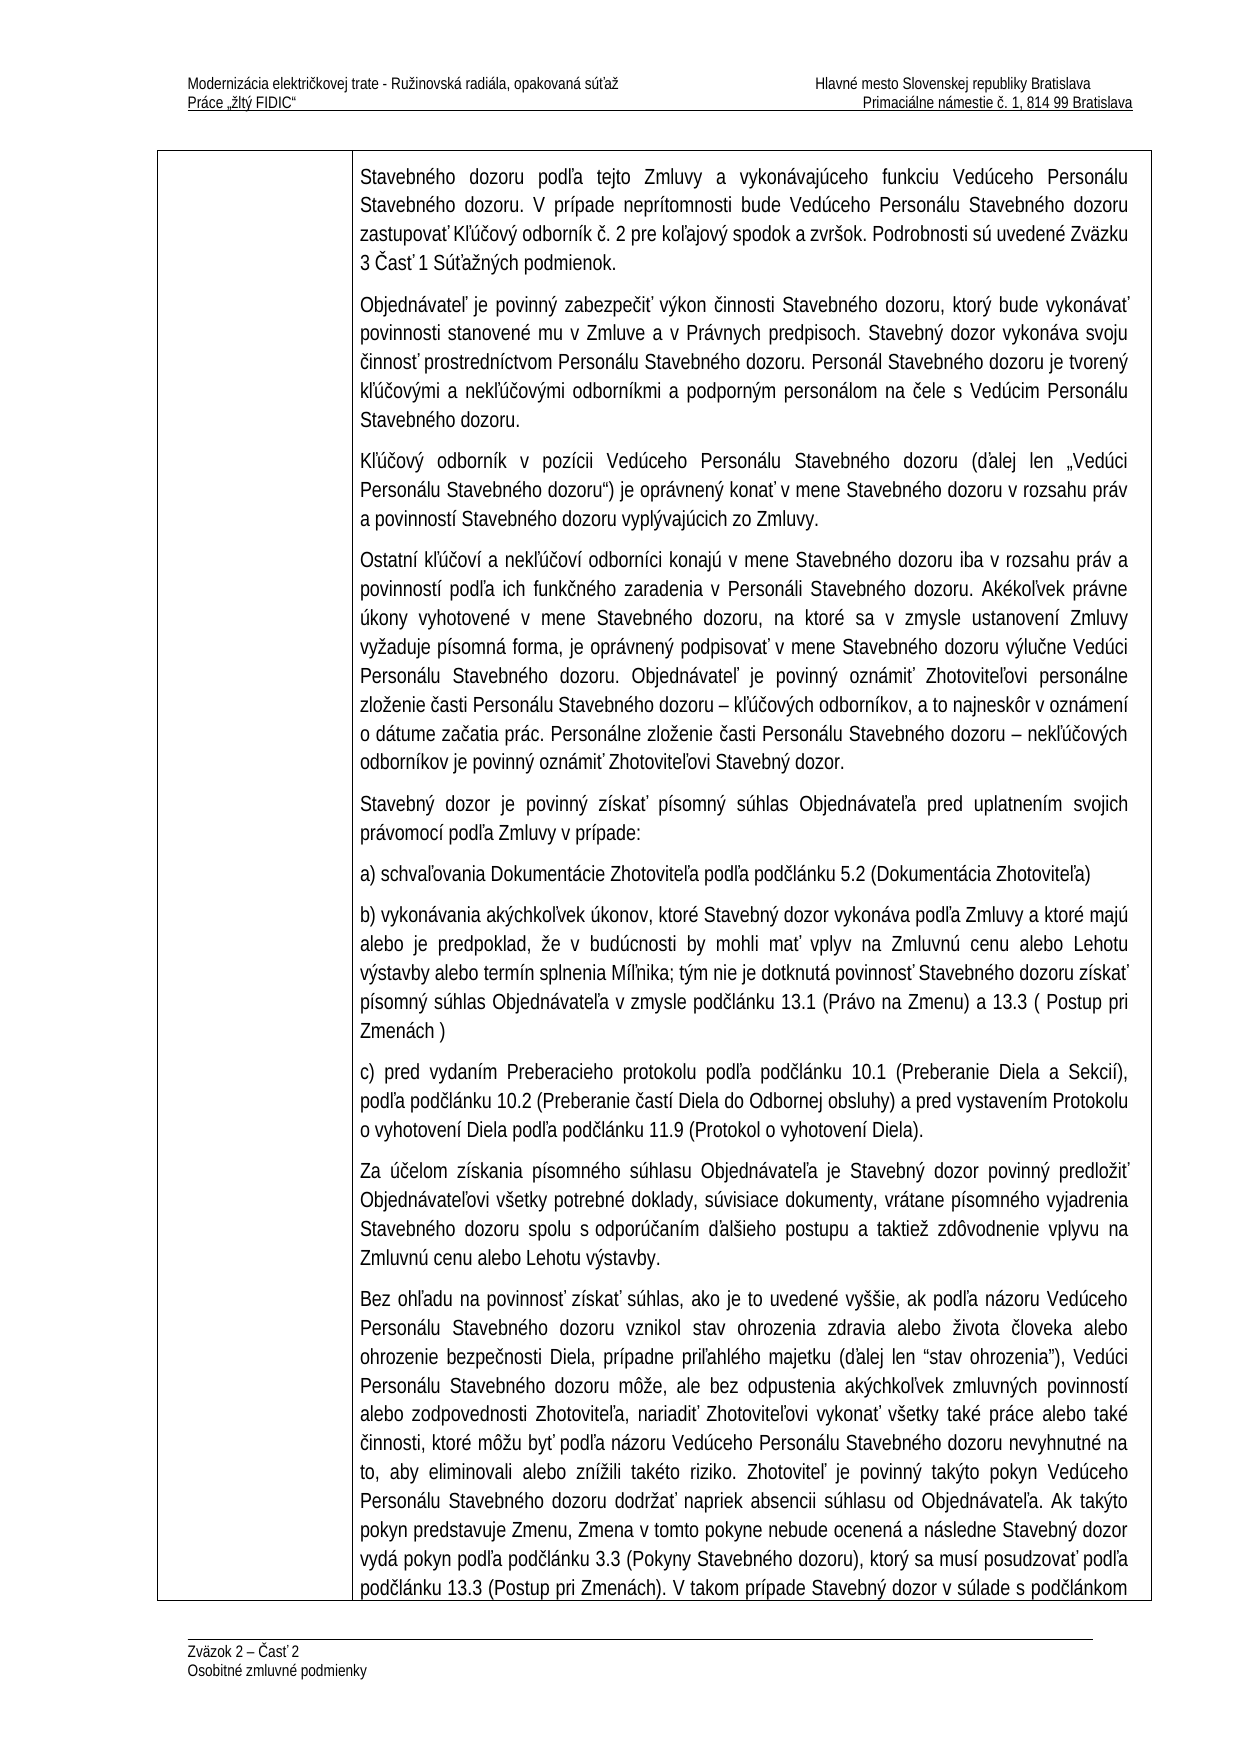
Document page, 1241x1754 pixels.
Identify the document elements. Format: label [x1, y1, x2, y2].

table_cell [158, 151, 352, 1599]
table_cell [353, 151, 1151, 1599]
